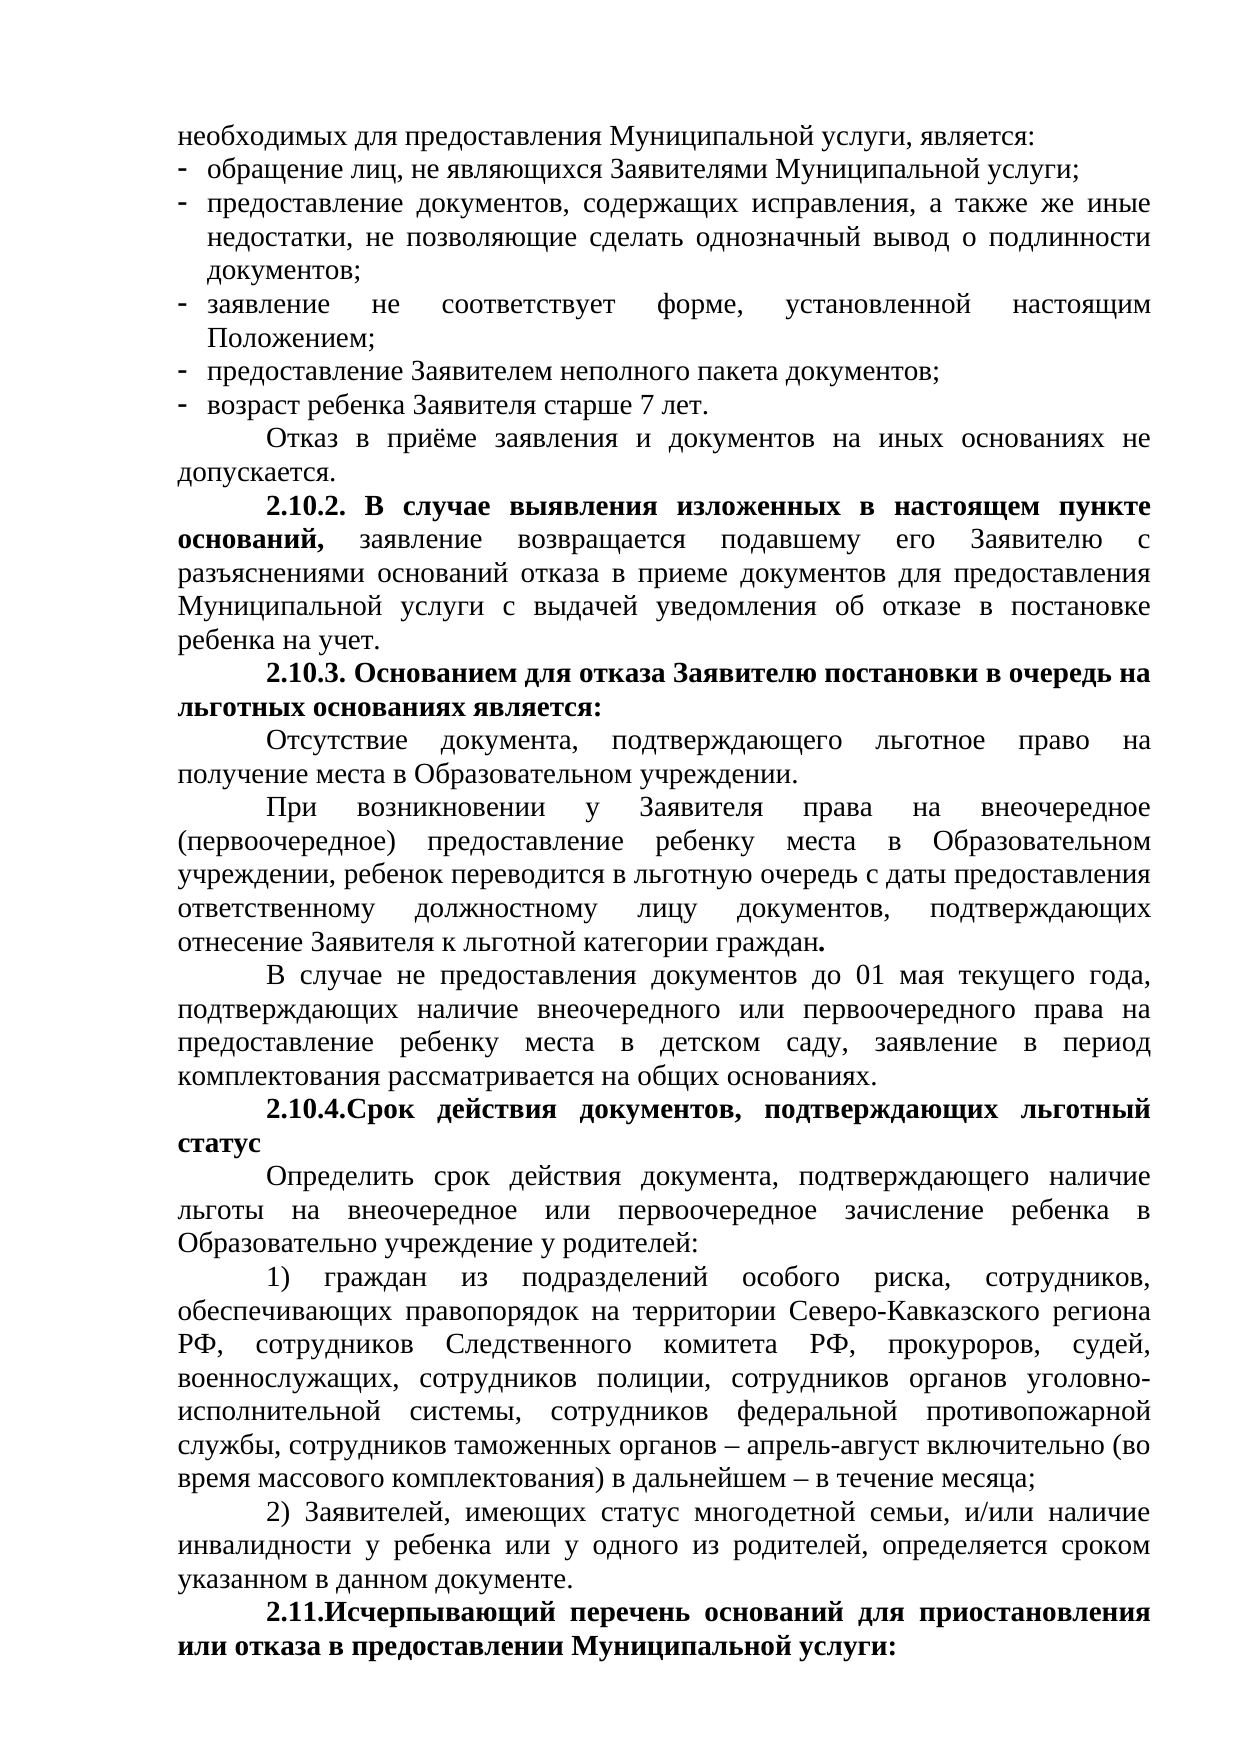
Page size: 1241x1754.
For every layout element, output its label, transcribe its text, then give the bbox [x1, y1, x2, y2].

list предоставление Заявителем неполного пакета документов; [177, 353, 1152, 387]
text В случае не предоставления документов до 01 мая текущего года, подтверждающих наличие внеочередного или первоочередного права на предоставление ребенку места в детском саду, заявление в период комплектования рассматривается на общих основаниях. [177, 957, 1152, 1091]
list возраст ребенка Заявителя старше 7 лет. [177, 387, 1152, 421]
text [177, 118, 1152, 152]
text 2.10.2. В случае выявления изложенных в настоящем пункте оснований, заявление возвращается подавшему его Заявителю с разъяснениями оснований отказа в приеме документов для предоставления Муниципальной услуги с выдачей уведомления об отказе в постановке ребенка на учет. [177, 488, 1152, 655]
text 2.10.4.Срок действия документов, подтверждающих льготный статус [177, 1091, 1152, 1158]
text Отказ в приёме заявления и документов на иных основаниях не допускается. [177, 421, 1152, 488]
text Определить срок действия документа, подтверждающего наличие льготы на внеочередное или первоочередное зачисление ребенка в Образовательно учреждение у родителей: [177, 1158, 1152, 1259]
text Отсутствие документа, подтверждающего льготное право на получение места в Образовательном учреждении. [177, 722, 1152, 789]
text 1) граждан из подразделений особого риска, сотрудников, обеспечивающих правопорядок на территории Северо-Кавказского региона РФ, сотрудников Следственного комитета РФ, прокуроров, судей, военнослужащих, сотрудников полиции, сотрудников органов уголовно-исполнительной системы, сотрудников федеральной противопожарной службы, сотрудников таможенных органов – апрель-август включительно (во время массового комплектования) в дальнейшем – в течение месяца; [177, 1259, 1152, 1494]
list обращение лиц, не являющихся Заявителями Муниципальной услуги; [177, 152, 1152, 185]
text 2.10.3. Основанием для отказа Заявителю постановки в очередь на льготных основаниях является: [177, 655, 1152, 722]
subtitle 2.11.Исчерпывающий перечень оснований для приостановления или отказа в предоставлении Муниципальной услуги: [177, 1594, 1152, 1662]
text При возникновении у Заявителя права на внеочередное (первоочередное) предоставление ребенку места в Образовательном учреждении, ребенок переводится в льготную очередь с даты предоставления ответственному должностному лицу документов, подтверждающих отнесение Заявителя к льготной категории граждан. [177, 789, 1152, 957]
list предоставление документов, содержащих исправления, а также же иные недостатки, не позволяющие сделать однозначный вывод о подлинности документов; [177, 185, 1152, 286]
text 2) Заявителей, имеющих статус многодетной семьи, и/или наличие инвалидности у ребенка или у одного из родителей, определяется сроком указанном в данном документе. [177, 1494, 1152, 1594]
list заявление не соответствует форме, установленной настоящим Положением; [177, 286, 1152, 353]
